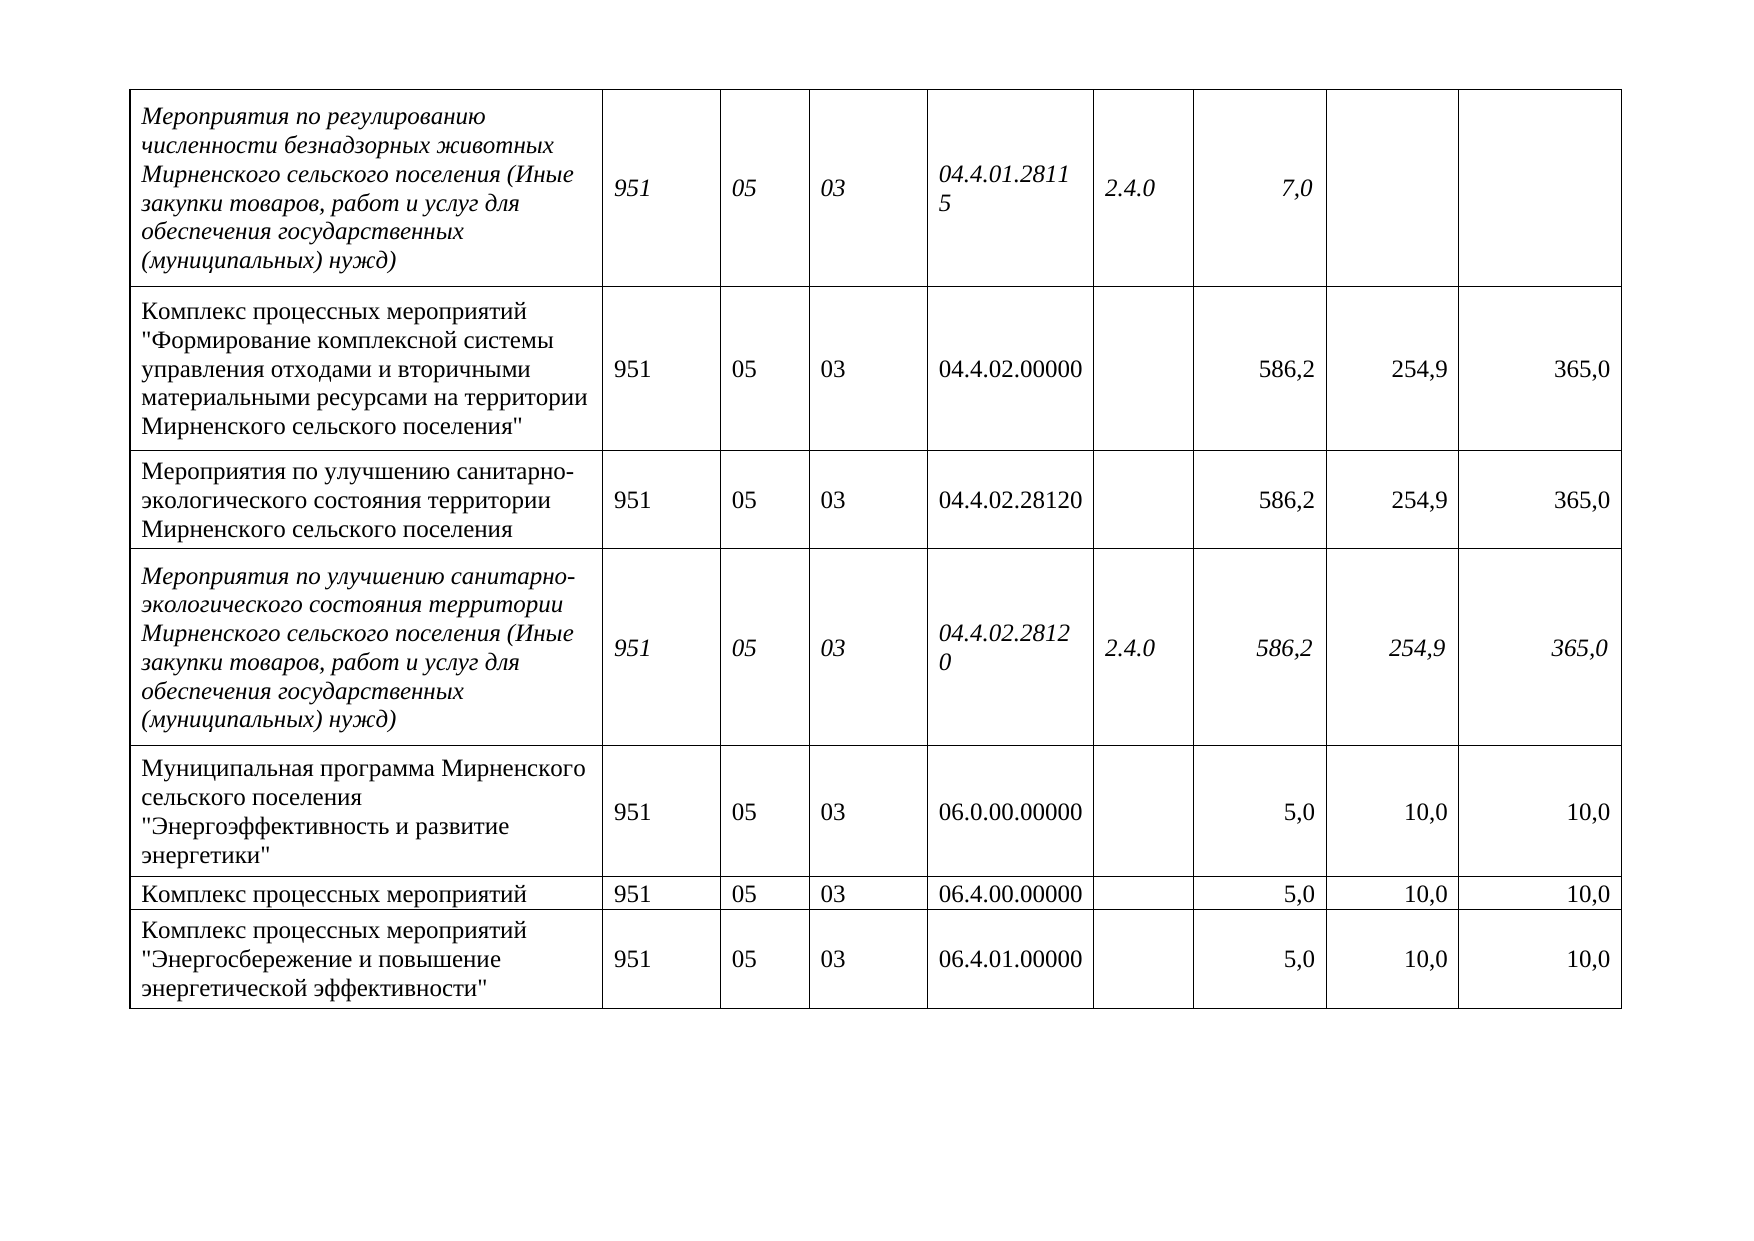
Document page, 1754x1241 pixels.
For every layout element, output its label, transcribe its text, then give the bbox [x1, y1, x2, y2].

table_cell 03 [810, 877, 927, 909]
table_cell 03 [810, 451, 927, 548]
table_cell 951 [603, 90, 720, 286]
table_cell 2.4.0 [1094, 549, 1193, 745]
table_cell 951 [603, 910, 720, 1007]
table_cell 06.4.00.00000 [928, 877, 1093, 909]
table_cell 06.4.01.00000 [928, 910, 1093, 1007]
table_cell [1094, 746, 1193, 876]
table_cell 04.4.02.28120 [928, 549, 1093, 745]
table_cell 05 [721, 746, 809, 876]
table_cell 03 [810, 90, 927, 286]
table_cell Мероприятия по улучшению санитарно-экологического состояния территории Мирненского сельского поселения [131, 451, 602, 548]
table_cell 10,0 [1459, 910, 1621, 1007]
table_cell Комплекс процессных мероприятий [131, 877, 602, 909]
table_cell 365,0 [1459, 287, 1621, 449]
table_cell 951 [603, 451, 720, 548]
table_cell 586,2 [1194, 451, 1326, 548]
table_cell 04.4.01.28115 [928, 90, 1093, 286]
table_cell 10,0 [1459, 746, 1621, 876]
table_cell 10,0 [1327, 746, 1458, 876]
table_cell 586,2 [1194, 549, 1326, 745]
table_cell 03 [810, 746, 927, 876]
table_cell 2.4.0 [1094, 90, 1193, 286]
table_cell 254,9 [1327, 287, 1458, 449]
table_cell Комплекс процессных мероприятий "Энергосбережение и повышение энергетической эффективности" [131, 910, 602, 1007]
table_cell 05 [721, 549, 809, 745]
table_cell 03 [810, 549, 927, 745]
table_cell Муниципальная программа Мирненского сельского поселения "Энергоэффективность и развитие энергетики" [131, 746, 602, 876]
table_cell 5,0 [1194, 910, 1326, 1007]
table_cell 254,9 [1327, 451, 1458, 548]
table_cell 05 [721, 910, 809, 1007]
table_cell 10,0 [1327, 910, 1458, 1007]
table_cell 06.0.00.00000 [928, 746, 1093, 876]
table_cell 7,0 [1194, 90, 1326, 286]
table_cell 254,9 [1327, 549, 1458, 745]
table_cell 5,0 [1194, 746, 1326, 876]
table_cell 951 [603, 746, 720, 876]
table_cell [1094, 877, 1193, 909]
table_cell 365,0 [1459, 549, 1621, 745]
table_cell 04.4.02.00000 [928, 287, 1093, 449]
table_cell 951 [603, 877, 720, 909]
table_cell 05 [721, 877, 809, 909]
table_cell [1094, 910, 1193, 1007]
table_cell 05 [721, 90, 809, 286]
table_cell Мероприятия по улучшению санитарно-экологического состояния территории Мирненского сельского поселения (Иные закупки товаров, работ и услуг для обеспечения государственных (муниципальных) нужд) [131, 549, 602, 745]
table_cell 05 [721, 287, 809, 449]
table_cell 5,0 [1194, 877, 1326, 909]
table_cell 04.4.02.28120 [928, 451, 1093, 548]
table_cell 10,0 [1459, 877, 1621, 909]
table_cell 05 [721, 451, 809, 548]
table_cell 10,0 [1327, 877, 1458, 909]
table_cell 951 [603, 287, 720, 449]
table_cell 586,2 [1194, 287, 1326, 449]
table_cell 03 [810, 910, 927, 1007]
table_cell Комплекс процессных мероприятий "Формирование комплексной системы управления отходами и вторичными материальными ресурсами на территории Мирненского сельского поселения" [131, 287, 602, 449]
table_cell [1094, 287, 1193, 449]
table_cell [1094, 451, 1193, 548]
table_cell 951 [603, 549, 720, 745]
table_cell 03 [810, 287, 927, 449]
table_cell [1459, 90, 1621, 286]
table_cell Мероприятия по регулированию численности безнадзорных животных Мирненского сельского поселения (Иные закупки товаров, работ и услуг для обеспечения государственных (муниципальных) нужд) [131, 90, 602, 286]
table_cell [1327, 90, 1458, 286]
table_cell 365,0 [1459, 451, 1621, 548]
